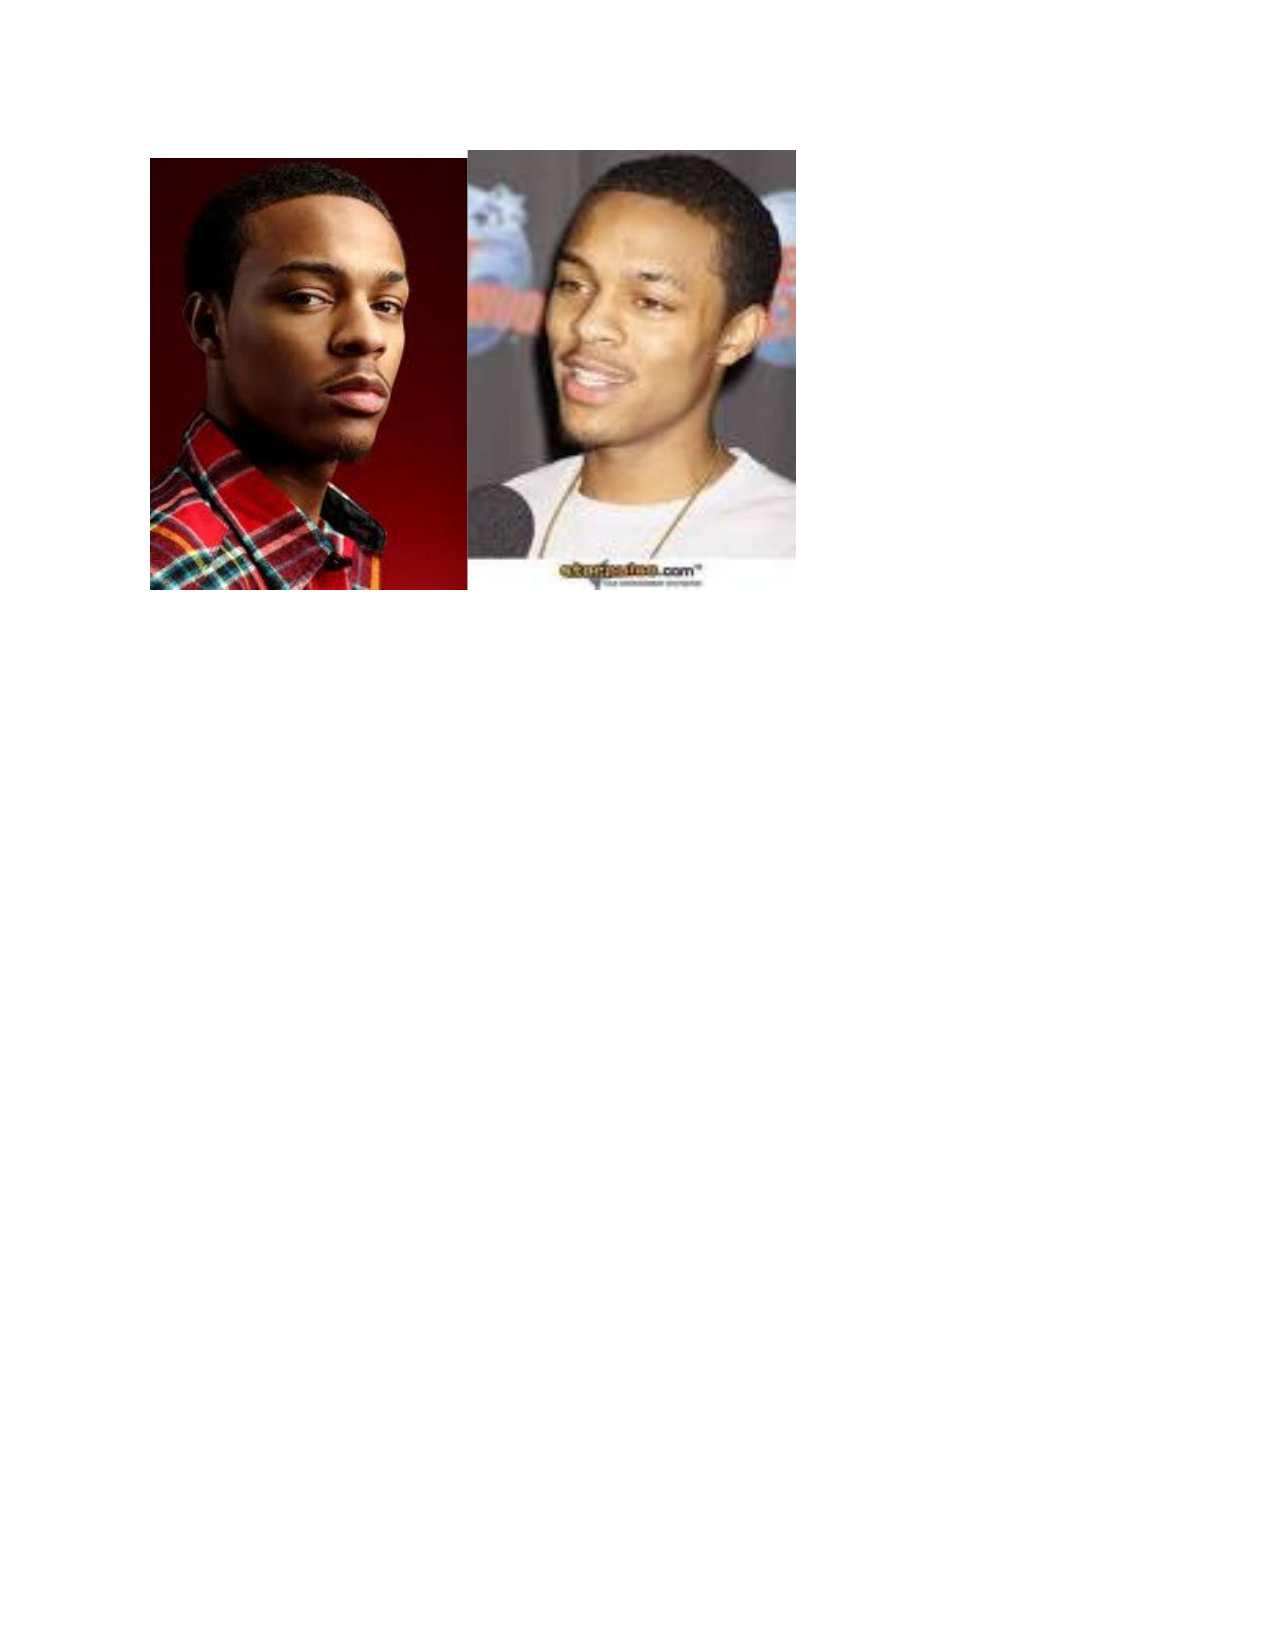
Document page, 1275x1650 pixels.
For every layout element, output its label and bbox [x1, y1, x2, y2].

picture [150, 150, 796, 590]
